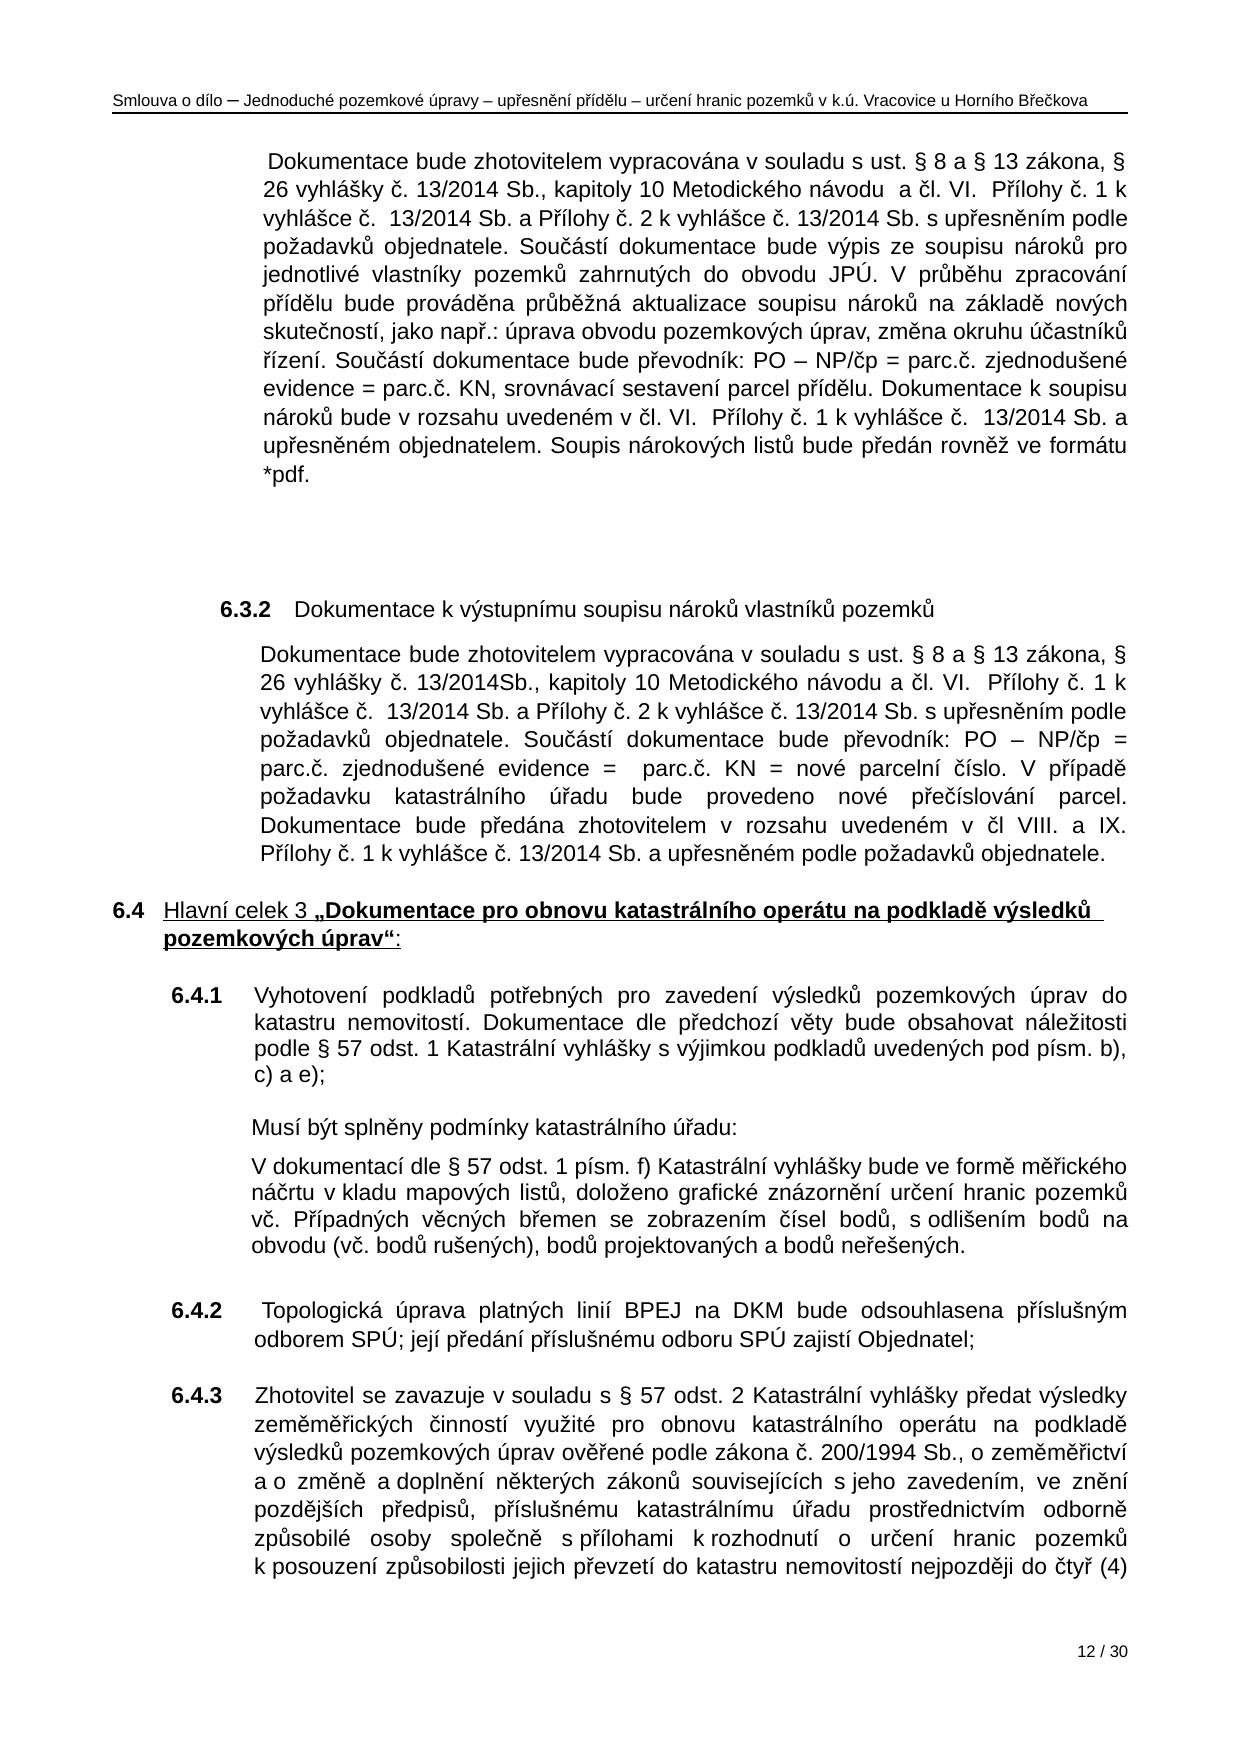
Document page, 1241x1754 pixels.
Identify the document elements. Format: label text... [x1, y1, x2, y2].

list 6.4 Hlavní celek 3 „Dokumentace pro obnovu katastrálního operátu na podkladě výsledků [112, 897, 1128, 923]
text V dokumentací dle § 57 odst. 1 písm. f) Katastrální vyhlášky bude ve formě měřického náčrtu v kladu mapových listů, doloženo grafické znázornění určení hranic pozemků vč. Případných věcných břemen se zobrazením čísel bodů, s odlišením bodů na obvodu (vč. bodů rušených), bodů projektovaných a bodů neřešených. [251, 1153, 1128, 1258]
list 6.4.2 Topologická úprava platných linií BPEJ na DKM bude odsouhlasena příslušným odborem SPÚ; její předání příslušnému odboru SPÚ zajistí Objednatel; [171, 1297, 1128, 1352]
text Dokumentace bude zhotovitelem vypracována v souladu s ust. § 8 a § 13 zákona, § 26 vyhlášky č. 13/2014Sb., kapitoly 10 Metodického návodu a čl. VI. Přílohy č. 1 k vyhlášce č. 13/2014 Sb. a Přílohy č. 2 k vyhlášce č. 13/2014 Sb. s upřesněním podle požadavků objednatele. Součástí dokumentace bude převodník: PO – NP/čp = parc.č. zjednodušené evidence = parc.č. KN = nové parcelní číslo. V případě požadavku katastrálního úřadu bude provedeno nové přečíslování parcel. Dokumentace bude předána zhotovitelem v rozsahu uvedeném v čl VIII. a IX. Přílohy č. 1 k vyhlášce č. 13/2014 Sb. a upřesněném podle požadavků objednatele. [260, 641, 1128, 866]
list 6.4.1 Vyhotovení podkladů potřebných pro zavedení výsledků pozemkových úprav do katastru nemovitostí. Dokumentace dle předchozí věty bude obsahovat náležitosti podle § 57 odst. 1 Katastrální vyhlášky s výjimkou podkladů uvedených pod písm. b), c) a e); [171, 982, 1128, 1088]
list pozemkových úprav“: [112, 925, 1128, 952]
list Musí být splněny podmínky katastrálního úřadu: [251, 1114, 1128, 1140]
list Dokumentace bude zhotovitelem vypracována v souladu s ust. § 8 a § 13 zákona, § 26 vyhlášky č. 13/2014 Sb., kapitoly 10 Metodického návodu a čl. VI. Přílohy č. 1 k vyhlášce č. 13/2014 Sb. a Přílohy č. 2 k vyhlášce č. 13/2014 Sb. s upřesněním podle požadavků objednatele. Součástí dokumentace bude výpis ze soupisu nároků pro jednotlivé vlastníky pozemků zahrnutých do obvodu JPÚ. V průběhu zpracování přídělu bude prováděna průběžná aktualizace soupisu nároků na základě nových skutečností, jako např.: úprava obvodu pozemkových úprav, změna okruhu účastníků řízení. Součástí dokumentace bude převodník: PO – NP/čp = parc.č. zjednodušené evidence = parc.č. KN, srovnávací sestavení parcel přídělu. Dokumentace k soupisu nároků bude v rozsahu uvedeném v čl. VI. Přílohy č. 1 k vyhlášce č. 13/2014 Sb. a upřesněném objednatelem. Soupis nárokových listů bude předán rovněž ve formátu *pdf. [218, 148, 1128, 487]
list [171, 1382, 1128, 1579]
list 6.3.2 Dokumentace k výstupnímu soupisu nároků vlastníků pozemků [201, 596, 1128, 622]
